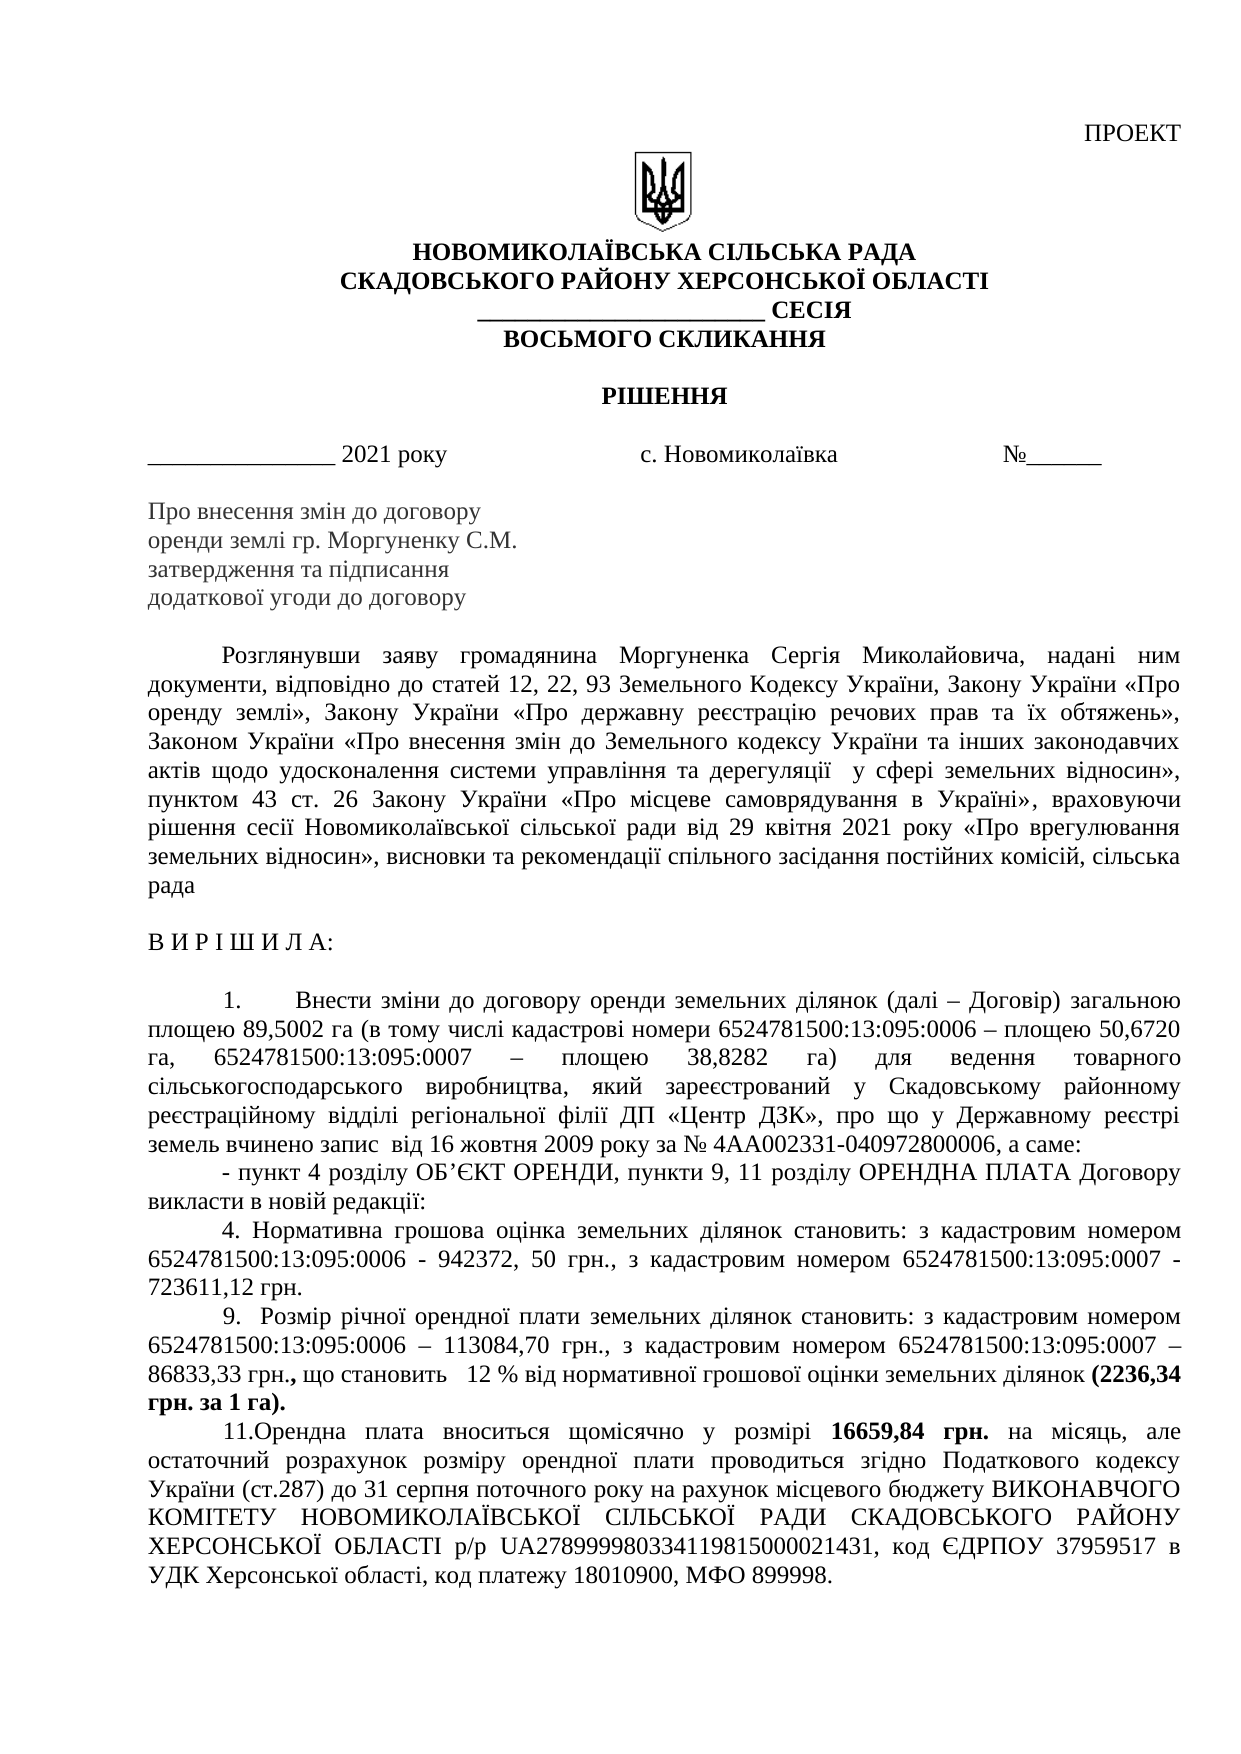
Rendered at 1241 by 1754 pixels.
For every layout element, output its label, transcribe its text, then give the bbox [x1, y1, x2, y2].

list Внести зміни до договору оренди земельних ділянок (далі – Договір) загальною площею 89,5002 га (в тому числі кадастрові номери 6524781500:13:095:0006 – площею 50,6720 га, 6524781500:13:095:0007 – площею 38,8282 га) для ведення товарного сільськогосподарського виробництва, який зареєстрований у Скадовському районному реєстраційному відділі регіональної філії ДП «Центр ДЗК», про що у Державному реєстрі земель вчинено запис від 16 жовтня 2009 року за № 4АА002331-040972800006, а саме: [148, 985, 1181, 1157]
text Про внесення змін до договору [148, 496, 1181, 525]
text Розглянувши заяву громадянина Моргуненка Сергія Миколайовича, надані ним документи, відповідно до статей 12, 22, 93 Земельного Кодексу України, Закону України «Про оренду землі», Закону України «Про державну реєстрацію речових прав та їх обтяжень», Законом України «Про внесення змін до Земельного кодексу України та інших законодавчих актів щодо удосконалення системи управління та дерегуляції у сфері земельних відносин», пунктом 43 ст. 26 Закону України «Про місцеве самоврядування в Україні», враховуючи рішення сесії Новомиколаївської сільської ради від 29 квітня 2021 року «Про врегулювання земельних відносин», висновки та рекомендації спільного засідання постійних комісій, сільська рада [148, 640, 1181, 698]
text РІШЕННЯ [148, 381, 1181, 410]
text ПРОЕКТ [148, 118, 1181, 147]
text _______________ 2021 року с. Новомиколаївка №______ [148, 439, 1181, 467]
text 4. Нормативна грошова оцінка земельних ділянок становить: з кадастровим номером 6524781500:13:095:0006 - 942372, 50 грн., з кадастровим номером 6524781500:13:095:0007 - 723611,12 грн. [148, 1215, 1181, 1301]
text 11.Орендна плата вноситься щомісячно у розмірі 16659,84 грн. на місяць, але остаточний розрахунок розміру орендної плати проводиться згідно Податкового кодексу України (ст.287) до 31 серпня поточного року на рахунок місцевого бюджету ВИКОНАВЧОГО КОМІТЕТУ НОВОМИКОЛАЇВСЬКОЇ СІЛЬСЬКОЇ РАДИ СКАДОВСЬКОГО РАЙОНУ ХЕРСОНСЬКОЇ ОБЛАСТІ р/р UA278999980334119815000021431, код ЄДРПОУ 37959517 в УДК Херсонської області, код платежу 18010900, МФО 899998. [148, 1416, 1181, 1589]
text В И Р І Ш И Л А: [148, 927, 1181, 956]
text _______________________ СЕСІЯ [148, 295, 1181, 324]
text затвердження та підписання [148, 554, 1181, 582]
text оренди землі гр. Моргуненку С.М. [148, 525, 1181, 554]
text - пункт 4 розділу ОБ’ЄКТ ОРЕНДИ, пункти 9, 11 розділу ОРЕНДНА ПЛАТА Договору викласти в новій редакції: [148, 1157, 1181, 1215]
text ВОСЬМОГО СКЛИКАННЯ [148, 324, 1181, 352]
text НОВОМИКОЛАЇВСЬКА СІЛЬСЬКА РАДА [148, 237, 1181, 266]
text додаткової угоди до договору [148, 582, 1181, 611]
text 9. Розмір річної орендної плати земельних ділянок становить: з кадастровим номером 6524781500:13:095:0006 – 113084,70 грн., з кадастровим номером 6524781500:13:095:0007 – 86833,33 грн., що становить 12 % від нормативної грошової оцінки земельних ділянок (2236,34 грн. за 1 га). [148, 1301, 1181, 1416]
text СКАДОВСЬКОГО РАЙОНУ ХЕРСОНСЬКОЇ ОБЛАСТІ [148, 266, 1181, 295]
text Розглянувши заяву громадянина Моргуненка Сергія Миколайовича, надані ним документи, відповідно до статей 12, 22, 93 Земельного Кодексу України, Закону України «Про оренду землі», Закону України «Про державну реєстрацію речових прав та їх обтяжень», Законом України «Про внесення змін до Земельного кодексу України та інших законодавчих актів щодо удосконалення системи управління та дерегуляції у сфері земельних відносин», пунктом 43 ст. 26 Закону України «Про місцеве самоврядування в Україні», враховуючи рішення сесії Новомиколаївської сільської ради від 29 квітня 2021 року «Про врегулювання земельних відносин», висновки та рекомендації спільного засідання постійних комісій, сільська рада [148, 784, 1181, 899]
